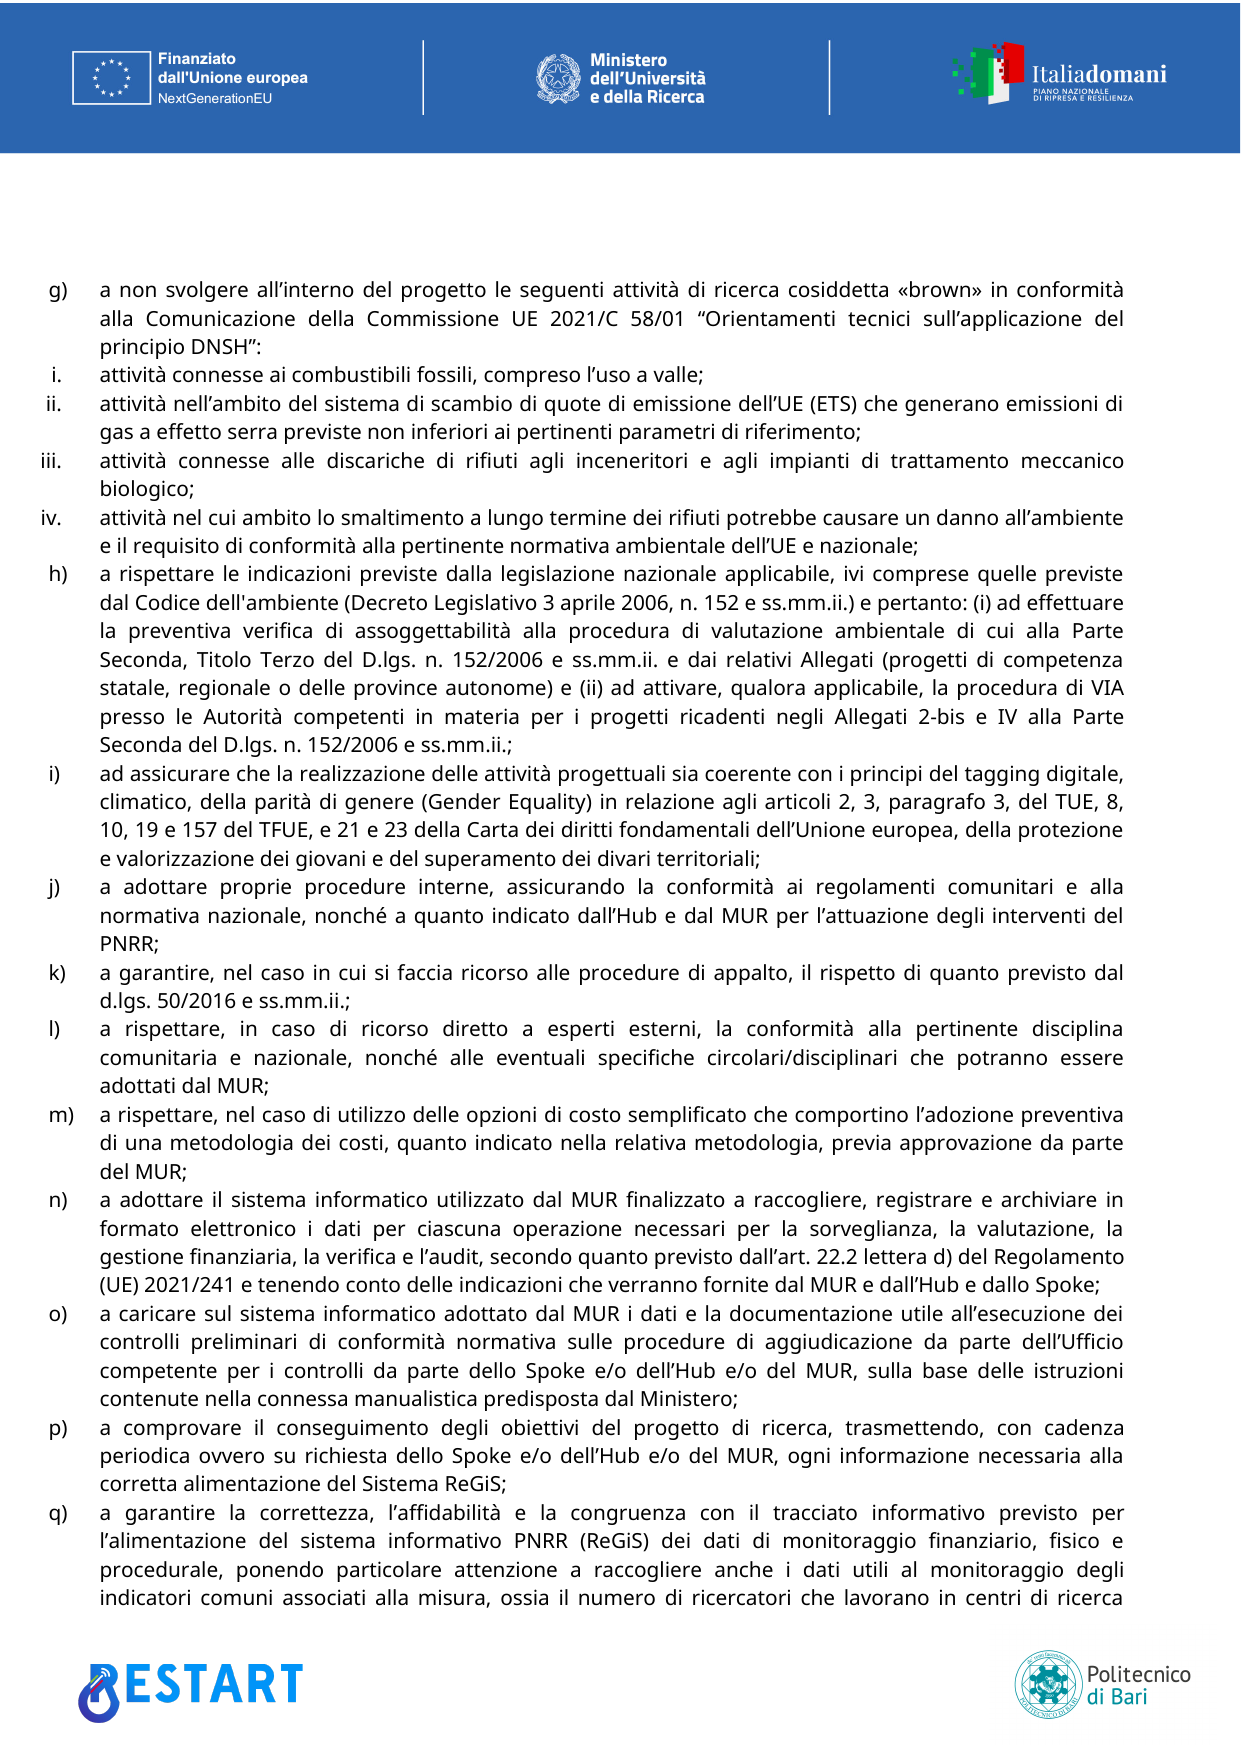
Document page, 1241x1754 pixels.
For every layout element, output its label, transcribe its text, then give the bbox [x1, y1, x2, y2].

list attività connesse ai combustibili fossili, compreso l’uso a valle; [62, 361, 1126, 389]
picture [78, 1664, 303, 1723]
list a rispettare le indicazioni previste dalla legislazione nazionale applicabile, ivi comprese quelle previste dal Codice dell'ambiente (Decreto Legislativo 3 aprile 2006, n. 152 e ss.mm.ii.) e pertanto: (i) ad effettuare la preventiva verifica di assoggettabilità alla procedura di valutazione ambientale di cui alla Parte Seconda, Titolo Terzo del D.lgs. n. 152/2006 e ss.mm.ii. e dai relativi Allegati (progetti di competenza statale, regionale o delle province autonome) e (ii) ad attivare, qualora applicabile, la procedura di VIA presso le Autorità competenti in materia per i progetti ricadenti negli Allegati 2-bis e IV alla Parte Seconda del D.lgs. n. 152/2006 e ss.mm.ii.; [48, 559, 1126, 759]
list a rispettare, nel caso di utilizzo delle opzioni di costo semplificato che comportino l’adozione preventiva di una metodologia dei costi, quanto indicato nella relativa metodologia, previa approvazione da parte del MUR; [48, 1100, 1126, 1185]
list a caricare sul sistema informatico adottato dal MUR i dati e la documentazione utile all’esecuzione dei controlli preliminari di conformità normativa sulle procedure di aggiudicazione da parte dell’Ufficio competente per i controlli da parte dello Spoke e/o dell’Hub e/o del MUR, sulla base delle istruzioni contenute nella connessa manualistica predisposta dal Ministero; [48, 1299, 1126, 1413]
list a comprovare il conseguimento degli obiettivi del progetto di ricerca, trasmettendo, con cadenza periodica ovvero su richiesta dello Spoke e/o dell’Hub e/o del MUR, ogni informazione necessaria alla corretta alimentazione del Sistema ReGiS; [48, 1413, 1126, 1498]
list a non svolgere all’interno del progetto le seguenti attività di ricerca cosiddetta «brown» in conformità alla Comunicazione della Commissione UE 2021/C 58/01 “Orientamenti tecnici sull’applicazione del principio DNSH”: [48, 275, 1126, 361]
list attività connesse alle discariche di rifiuti agli inceneritori e agli impianti di trattamento meccanico biologico; [62, 446, 1126, 503]
picture [988, 1624, 1217, 1745]
list attività nell’ambito del sistema di scambio di quote di emissione dell’UE (ETS) che generano emissioni di gas a effetto serra previste non inferiori ai pertinenti parametri di riferimento; [62, 389, 1126, 446]
list a adottare il sistema informatico utilizzato dal MUR finalizzato a raccogliere, registrare e archiviare in formato elettronico i dati per ciascuna operazione necessari per la sorveglianza, la valutazione, la gestione finanziaria, la verifica e l’audit, secondo quanto previsto dall’art. 22.2 lettera d) del Regolamento (UE) 2021/241 e tenendo conto delle indicazioni che verranno fornite dal MUR e dall’Hub e dallo Spoke; [48, 1185, 1126, 1299]
list a garantire, nel caso in cui si faccia ricorso alle procedure di appalto, il rispetto di quanto previsto dal d.lgs. 50/2016 e ss.mm.ii.; [48, 958, 1126, 1014]
picture [0, 3, 1241, 162]
list attività nel cui ambito lo smaltimento a lungo termine dei rifiuti potrebbe causare un danno all’ambiente e il requisito di conformità alla pertinente normativa ambientale dell’UE e nazionale; [62, 503, 1126, 559]
list a rispettare, in caso di ricorso diretto a esperti esterni, la conformità alla pertinente disciplina comunitaria e nazionale, nonché alle eventuali specifiche circolari/disciplinari che potranno essere adottati dal MUR; [48, 1014, 1126, 1100]
list a adottare proprie procedure interne, assicurando la conformità ai regolamenti comunitari e alla normativa nazionale, nonché a quanto indicato dall’Hub e dal MUR per l’attuazione degli interventi del PNRR; [48, 872, 1126, 958]
list ad assicurare che la realizzazione delle attività progettuali sia coerente con i principi del tagging digitale, climatico, della parità di genere (Gender Equality) in relazione agli articoli 2, 3, paragrafo 3, del TUE, 8, 10, 19 e 157 del TFUE, e 21 e 23 della Carta dei diritti fondamentali dell’Unione europea, della protezione e valorizzazione dei giovani e del superamento dei divari territoriali; [48, 759, 1126, 872]
